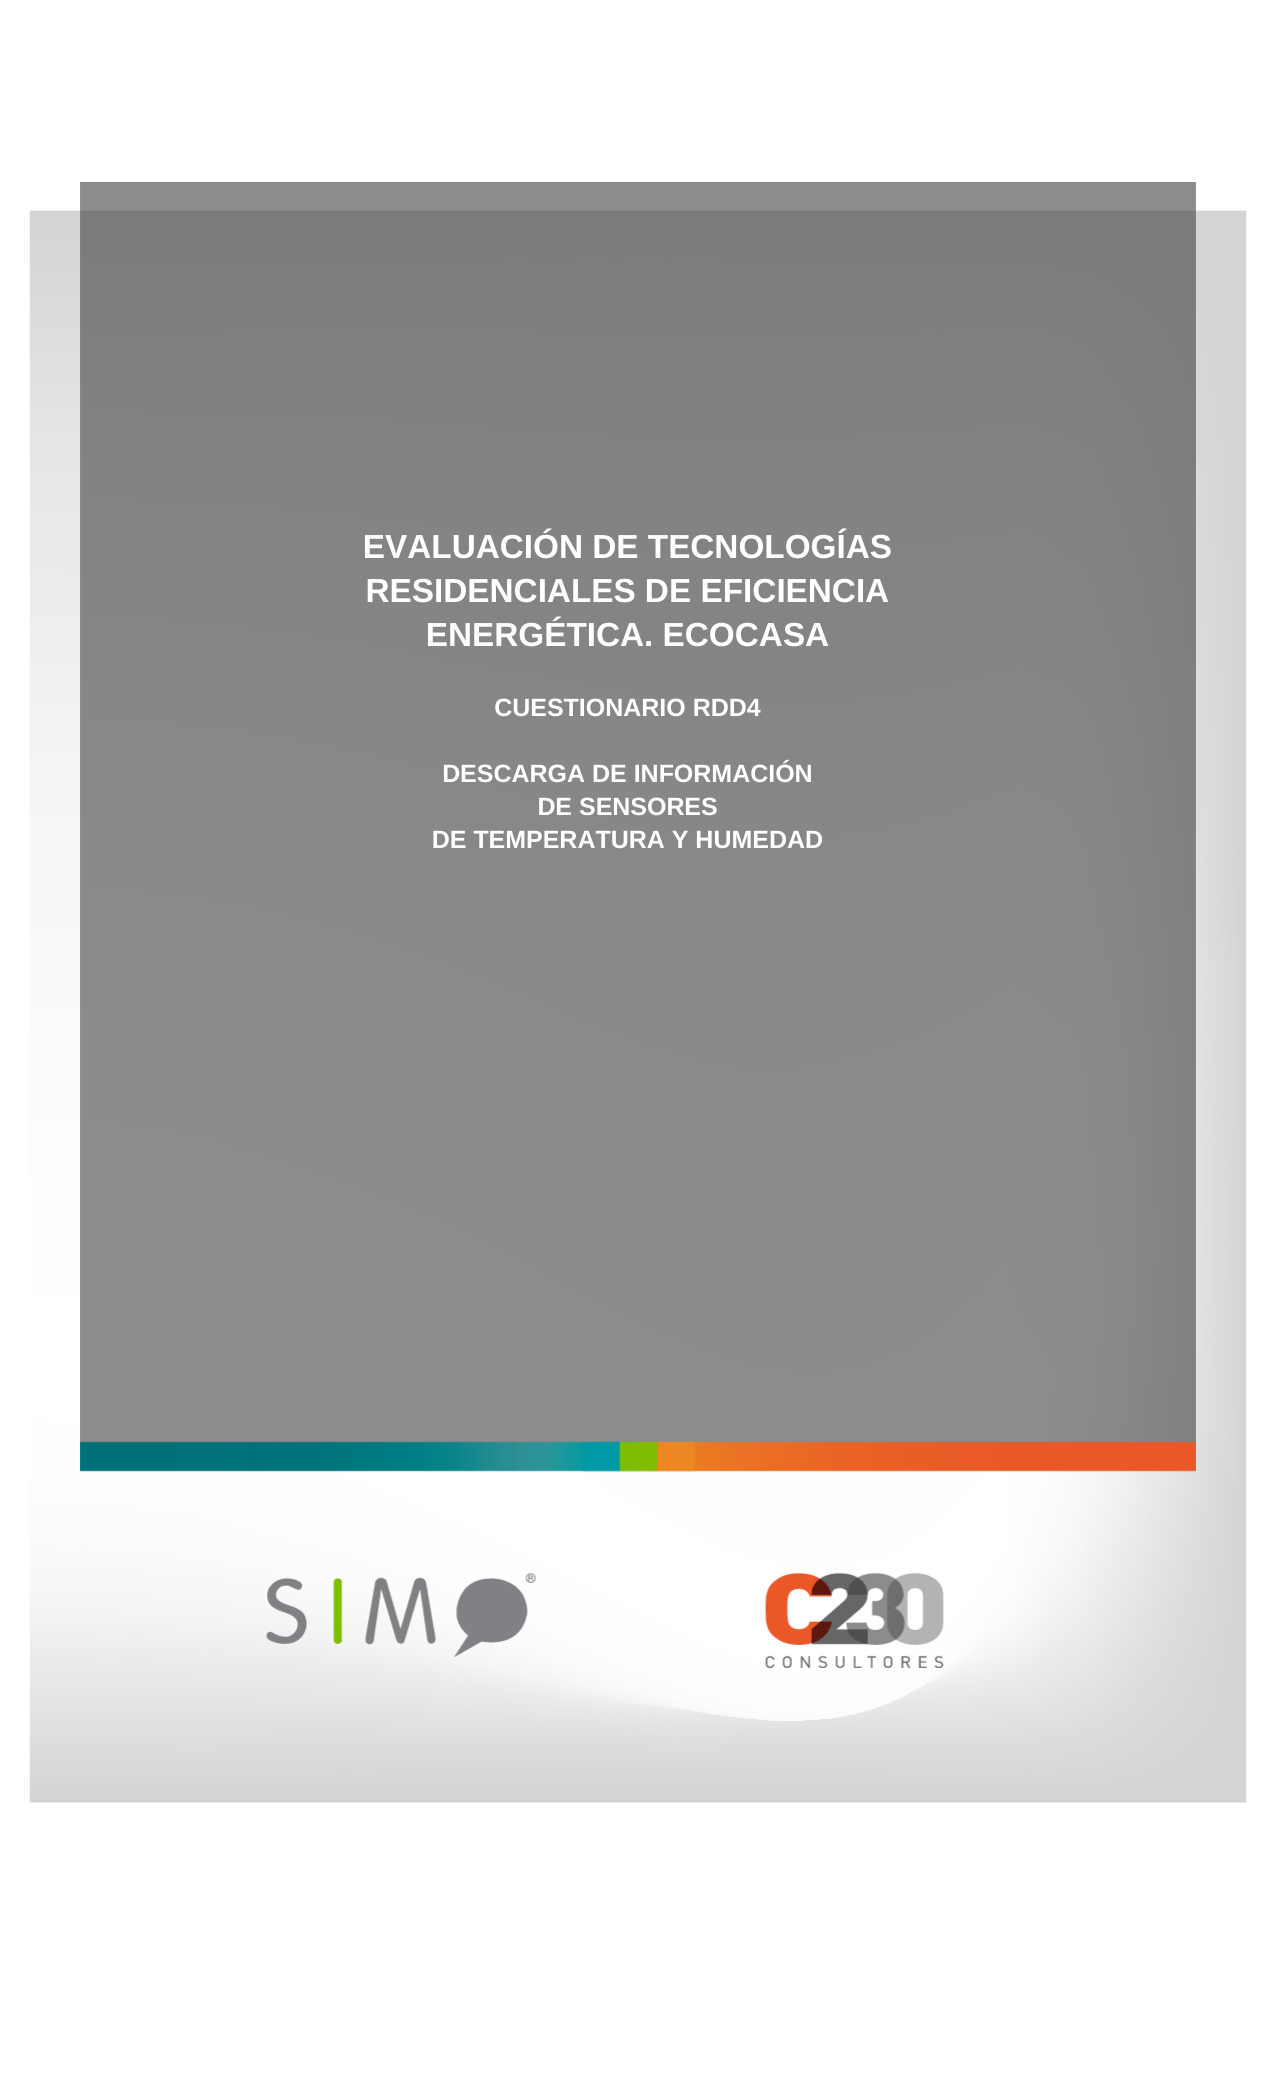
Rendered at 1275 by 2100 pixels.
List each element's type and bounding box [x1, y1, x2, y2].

picture [0, 182, 1275, 1832]
